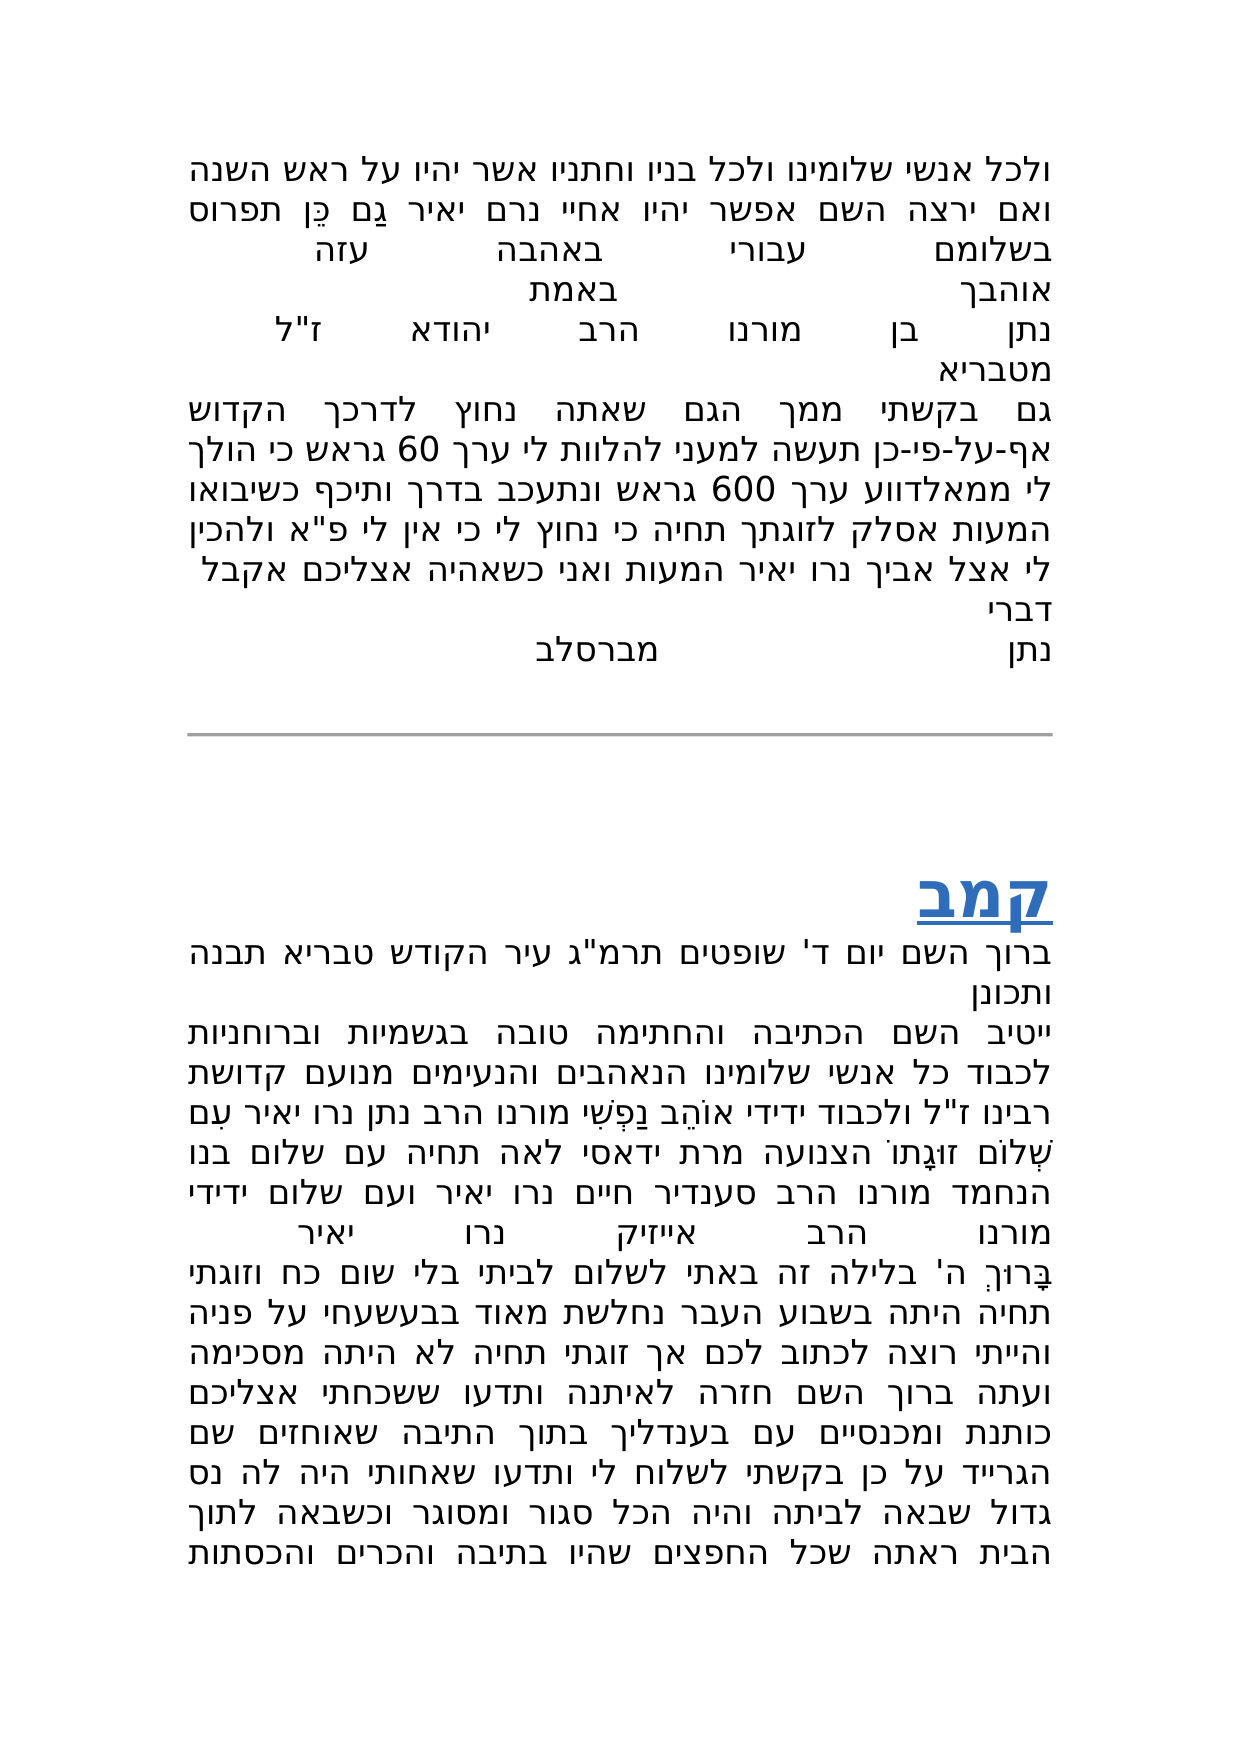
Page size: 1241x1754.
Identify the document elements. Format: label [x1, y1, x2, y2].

text [187, 150, 1053, 699]
text [187, 856, 1053, 1573]
